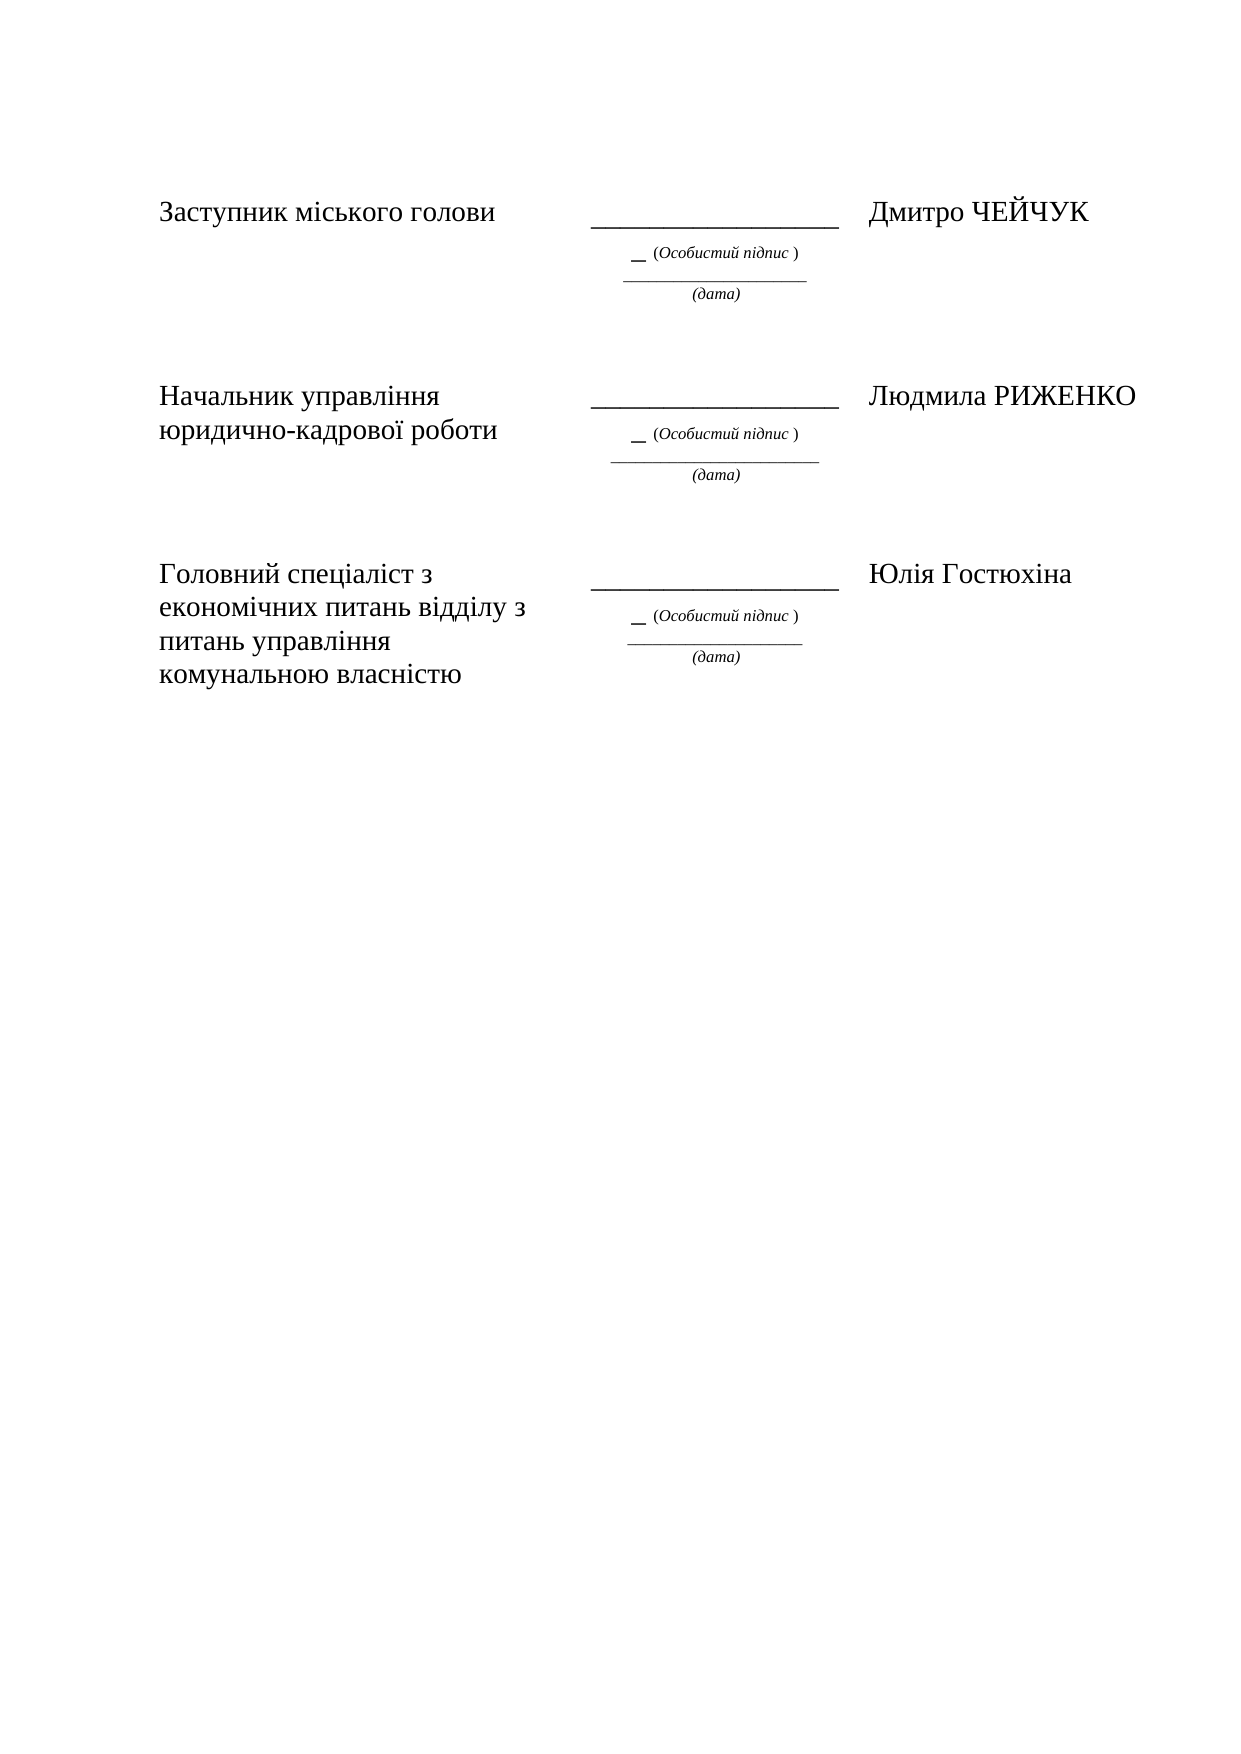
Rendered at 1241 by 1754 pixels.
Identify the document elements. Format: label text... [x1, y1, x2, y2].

table_header __________________ (Особистий підпис ) ______________________ (дата) [572, 194, 857, 345]
table_cell Головний спеціаліст з економічних питань відділу з питань управління комунальною власністю [148, 522, 572, 690]
table_cell Юлія Гостюхіна [857, 522, 1152, 690]
table_cell Начальник управління юридично-кадрової роботи [148, 345, 572, 522]
table_cell __________________ (Особистий підпис ) _________________________ (дата) [572, 345, 857, 522]
table_header Заступник міського голови [148, 194, 572, 345]
table_header Дмитро ЧЕЙЧУК [857, 194, 1152, 345]
table_cell Людмила РИЖЕНКО [857, 345, 1152, 522]
table_cell __________________ (Особистий підпис ) _____________________ (дата) [572, 522, 857, 690]
